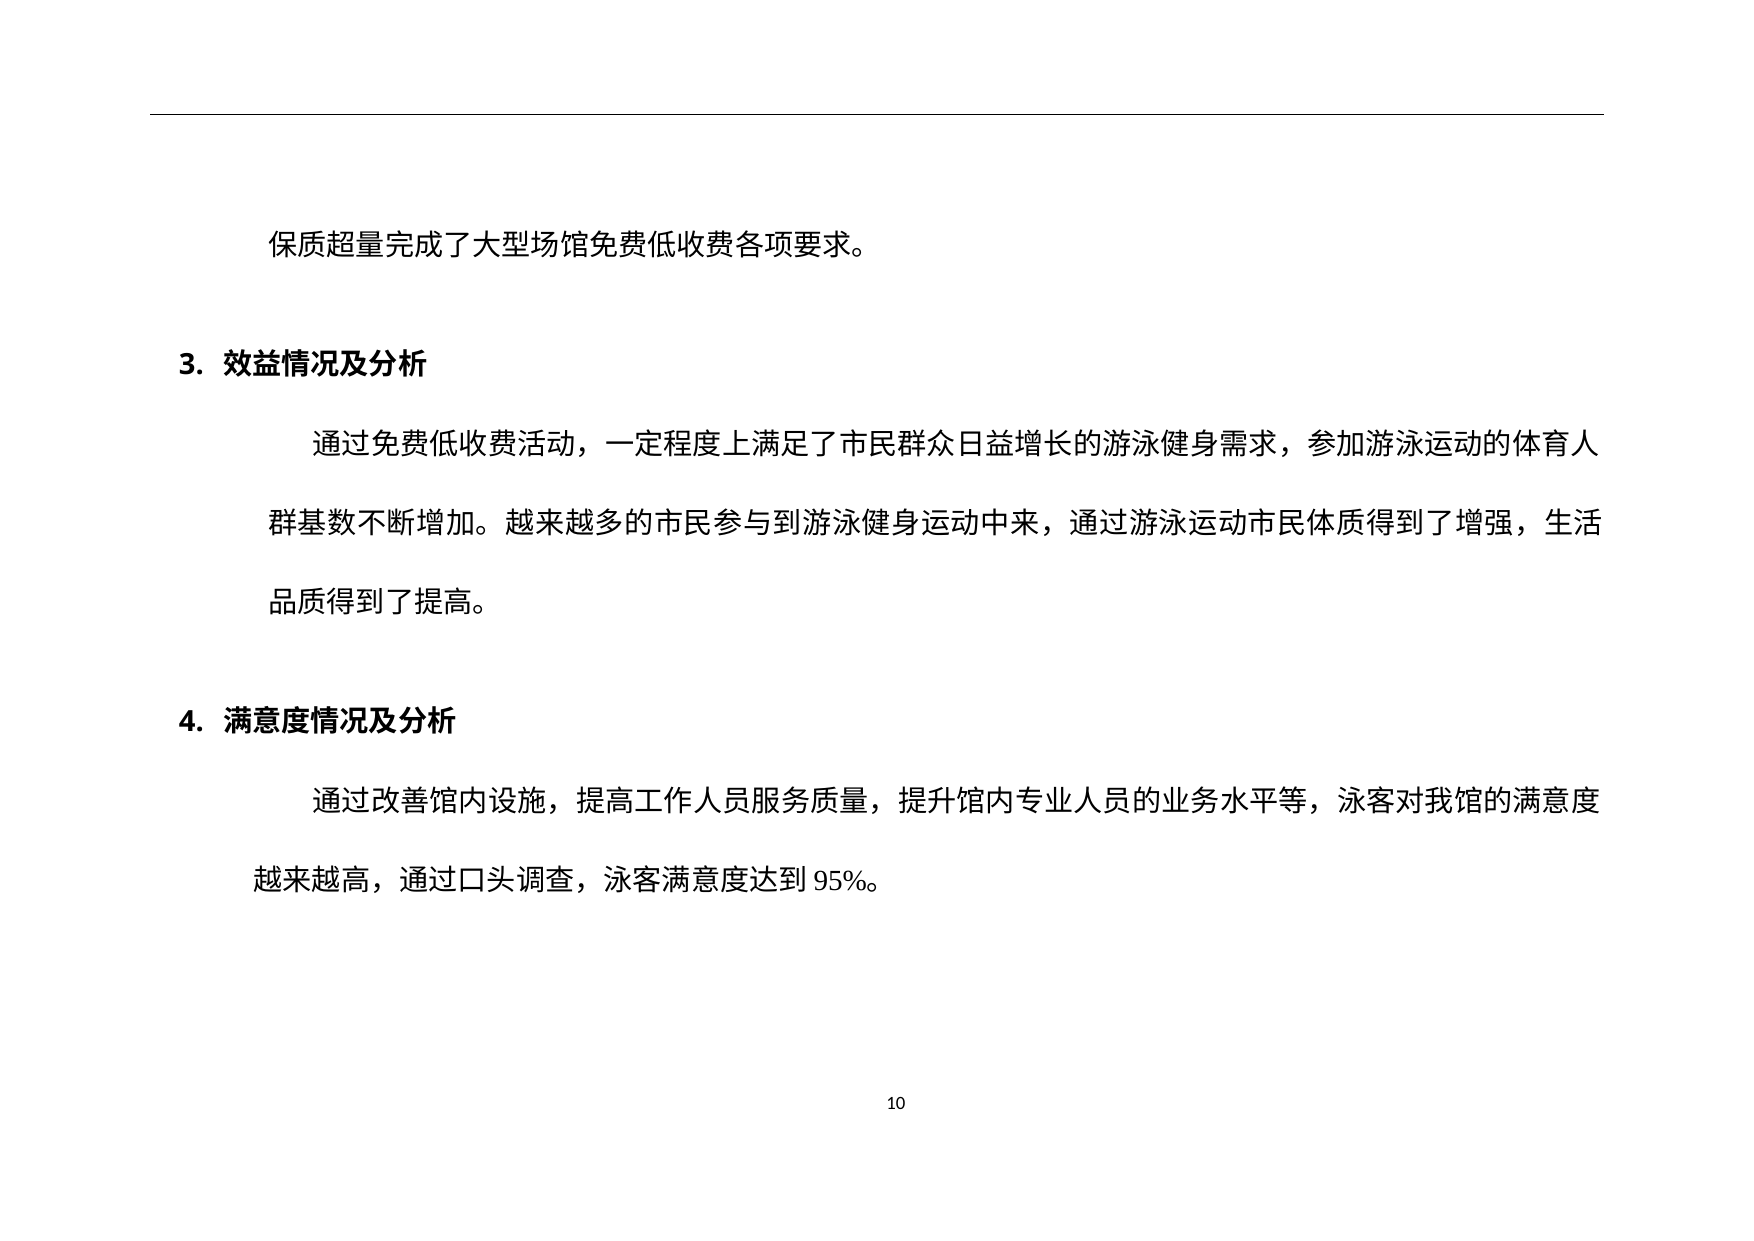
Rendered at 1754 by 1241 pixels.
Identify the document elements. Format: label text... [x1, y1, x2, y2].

list 满意度情况及分析 [179, 679, 1604, 759]
list 效益情况及分析 [179, 322, 1604, 402]
text 通过免费低收费活动，一定程度上满足了市民群众日益增长的游泳健身需求，参加游泳运动的体育人群基数不断增加。越来越多的市民参与到游泳健身运动中来，通过游泳运动市民体质得到了增强，生活品质得到了提高。 [268, 402, 1604, 640]
text 通过改善馆内设施，提高工作人员服务质量，提升馆内专业人员的业务水平等，泳客对我馆的满意度越来越高，通过口头调查，泳客满意度达到95%。 [253, 759, 1604, 918]
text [268, 203, 1604, 283]
